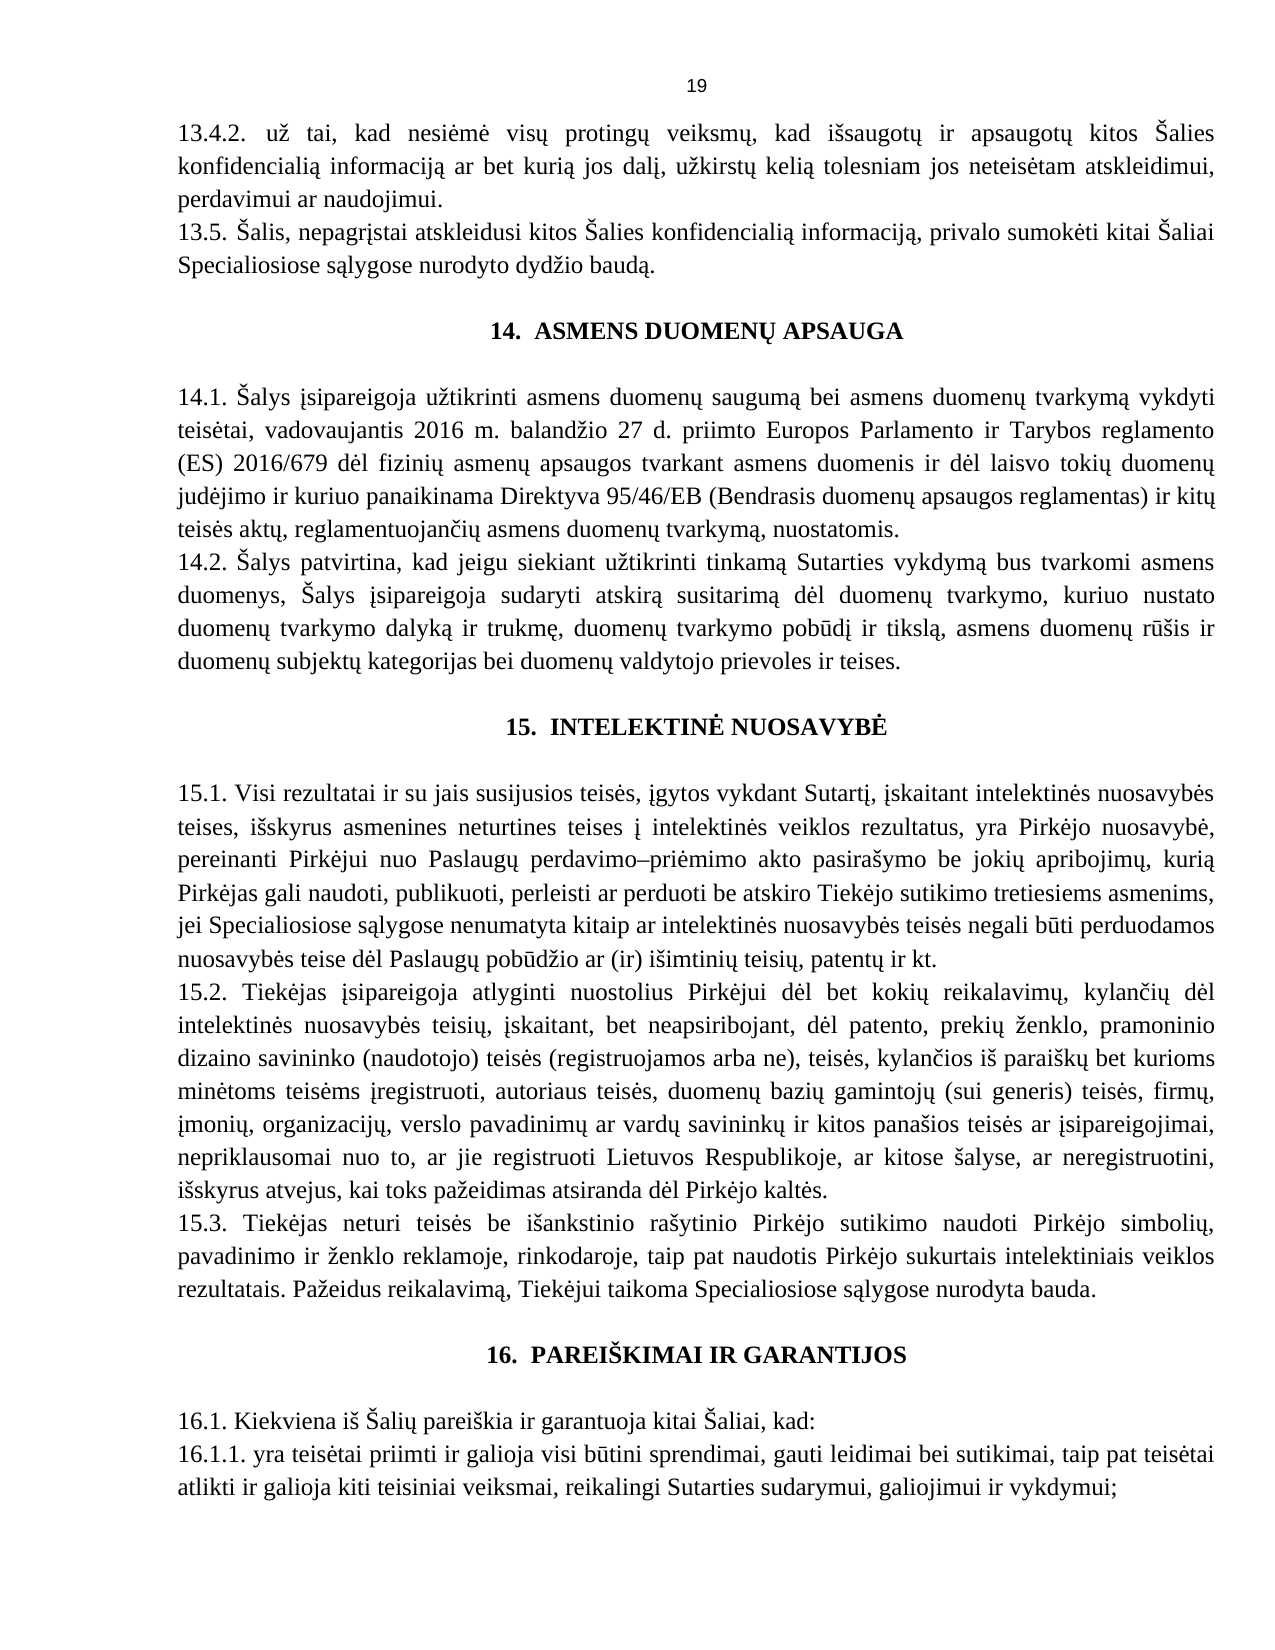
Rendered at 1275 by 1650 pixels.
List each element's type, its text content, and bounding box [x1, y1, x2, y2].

text 15. INTELEKTINĖ NUOSAVYBĖ [177, 712, 1216, 741]
text 13.4.2. už tai, kad nesiėmė visų protingų veiksmų, kad išsaugotų ir apsaugotų kitos Šalies konfidencialią informaciją ar bet kurią jos dalį, užkirstų kelią tolesniam jos neteisėtam atskleidimui, perdavimui ar naudojimui. [177, 118, 1216, 213]
text 15.2. Tiekėjas įsipareigoja atlyginti nuostolius Pirkėjui dėl bet kokių reikalavimų, kylančių dėl intelektinės nuosavybės teisių, įskaitant, bet neapsiribojant, dėl patento, prekių ženklo, pramoninio dizaino savininko (naudotojo) teisės (registruojamos arba ne), teisės, kylančios iš paraiškų bet kurioms minėtoms teisėms įregistruoti, autoriaus teisės, duomenų bazių gamintojų (sui generis) teisės, firmų, įmonių, organizacijų, verslo pavadinimų ar vardų savininkų ir kitos panašios teisės ar įsipareigojimai, nepriklausomai nuo to, ar jie registruoti Lietuvos Respublikoje, ar kitose šalyse, ar neregistruotini, išskyrus atvejus, kai toks pažeidimas atsiranda dėl Pirkėjo kaltės. [177, 977, 1216, 1203]
text 13.5. Šalis, nepagrįstai atskleidusi kitos Šalies konfidencialią informaciją, privalo sumokėti kitai Šaliai Specialiosiose sąlygose nurodyto dydžio baudą. [177, 217, 1216, 279]
text 14.1. Šalys įsipareigoja užtikrinti asmens duomenų saugumą bei asmens duomenų tvarkymą vykdyti teisėtai, vadovaujantis 2016 m. balandžio 27 d. priimto Europos Parlamento ir Tarybos reglamento (ES) 2016/679 dėl fizinių asmenų apsaugos tvarkant asmens duomenis ir dėl laisvo tokių duomenų judėjimo ir kuriuo panaikinama Direktyva 95/46/EB (Bendrasis duomenų apsaugos reglamentas) ir kitų teisės aktų, reglamentuojančių asmens duomenų tvarkymą, nuostatomis. [177, 382, 1216, 543]
text 16.1.1. yra teisėtai priimti ir galioja visi būtini sprendimai, gauti leidimai bei sutikimai, taip pat teisėtai atlikti ir galioja kiti teisiniai veiksmai, reikalingi Sutarties sudarymui, galiojimui ir vykdymui; [177, 1439, 1216, 1501]
text 16. Pareiškimai ir garantijos [177, 1340, 1216, 1369]
text 15.3. Tiekėjas neturi teisės be išankstinio rašytinio Pirkėjo sutikimo naudoti Pirkėjo simbolių, pavadinimo ir ženklo reklamoje, rinkodaroje, taip pat naudotis Pirkėjo sukurtais intelektiniais veiklos rezultatais. Pažeidus reikalavimą, Tiekėjui taikoma Specialiosiose sąlygose nurodyta bauda. [177, 1208, 1216, 1303]
text 15.1. Visi rezultatai ir su jais susijusios teisės, įgytos vykdant Sutartį, įskaitant intelektinės nuosavybės teises, išskyrus asmenines neturtines teises į intelektinės veiklos rezultatus, yra Pirkėjo nuosavybė, pereinanti Pirkėjui nuo Paslaugų perdavimo–priėmimo akto pasirašymo be jokių apribojimų, kurią Pirkėjas gali naudoti, publikuoti, perleisti ar perduoti be atskiro Tiekėjo sutikimo tretiesiems asmenims, jei Specialiosiose sąlygose nenumatyta kitaip ar intelektinės nuosavybės teisės negali būti perduodamos nuosavybės teise dėl Paslaugų pobūdžio ar (ir) išimtinių teisių, patentų ir kt. [177, 778, 1216, 972]
text 16.1. Kiekviena iš Šalių pareiškia ir garantuoja kitai Šaliai, kad: [177, 1406, 1216, 1435]
text 14.2. Šalys patvirtina, kad jeigu siekiant užtikrinti tinkamą Sutarties vykdymą bus tvarkomi asmens duomenys, Šalys įsipareigoja sudaryti atskirą susitarimą dėl duomenų tvarkymo, kuriuo nustato duomenų tvarkymo dalyką ir trukmę, duomenų tvarkymo pobūdį ir tikslą, asmens duomenų rūšis ir duomenų subjektų kategorijas bei duomenų valdytojo prievoles ir teises. [177, 547, 1216, 675]
text 14. Asmens duomenų apsauga [177, 316, 1216, 345]
